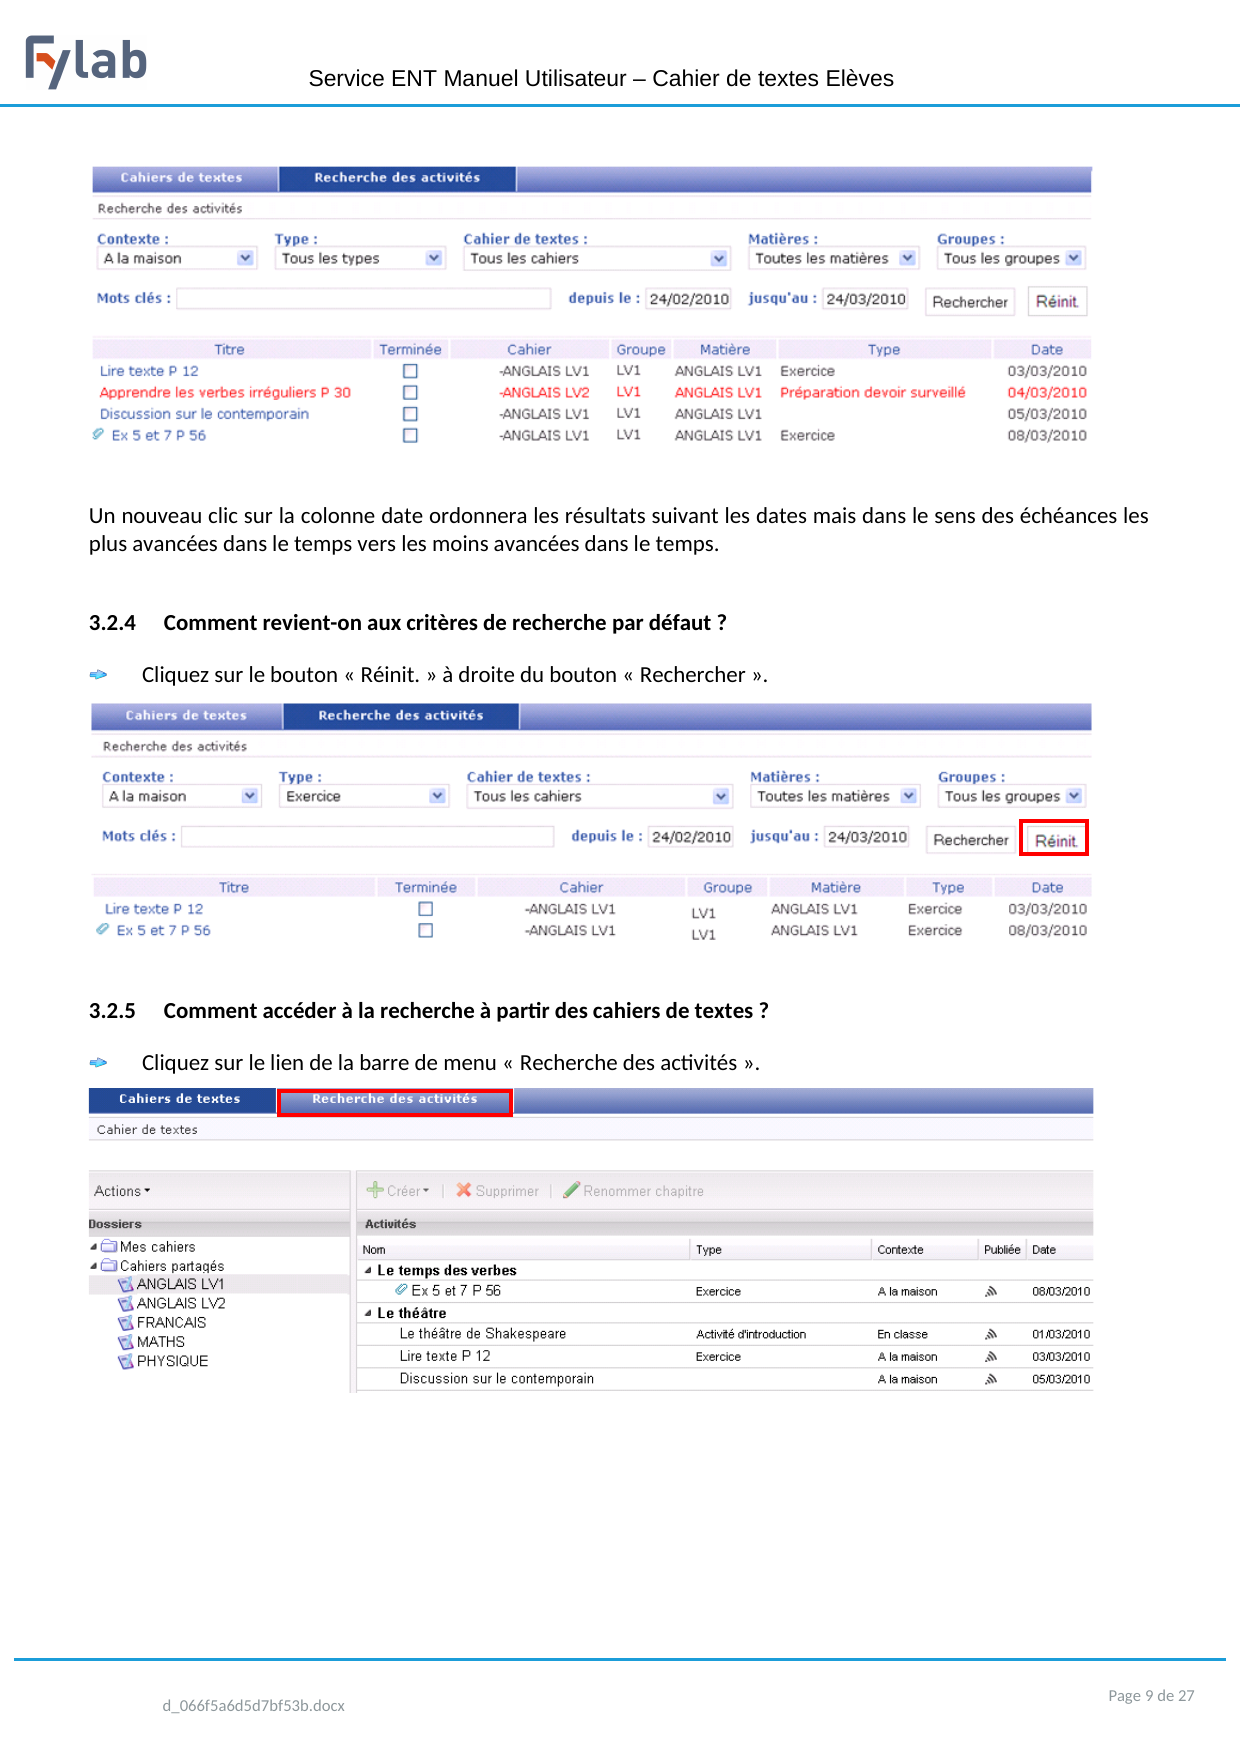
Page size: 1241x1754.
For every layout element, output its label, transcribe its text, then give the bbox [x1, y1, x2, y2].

picture [88, 701, 1094, 946]
picture [89, 1054, 107, 1071]
picture [281, 1093, 509, 1113]
text Un nouveau clic sur la colonne date ordonnera les résultats suivant les dates mais dans le sens des échéances les plus avancées dans le temps vers les moins avancées dans le temps. [89, 501, 1152, 557]
list Cliquez sur le lien de la barre de menu « Recherche des activités ». [89, 1048, 1152, 1076]
text Cliquez sur le bouton « Réinit. » à droite du bouton « Rechercher ». [89, 661, 1152, 688]
subtitle Comment revient-on aux critères de recherche par défaut ? [89, 611, 1152, 636]
picture [89, 666, 107, 683]
subtitle Comment accéder à la recherche à partir des cahiers de textes ? [89, 998, 1152, 1023]
picture [88, 162, 1096, 449]
picture [88, 1088, 1094, 1393]
